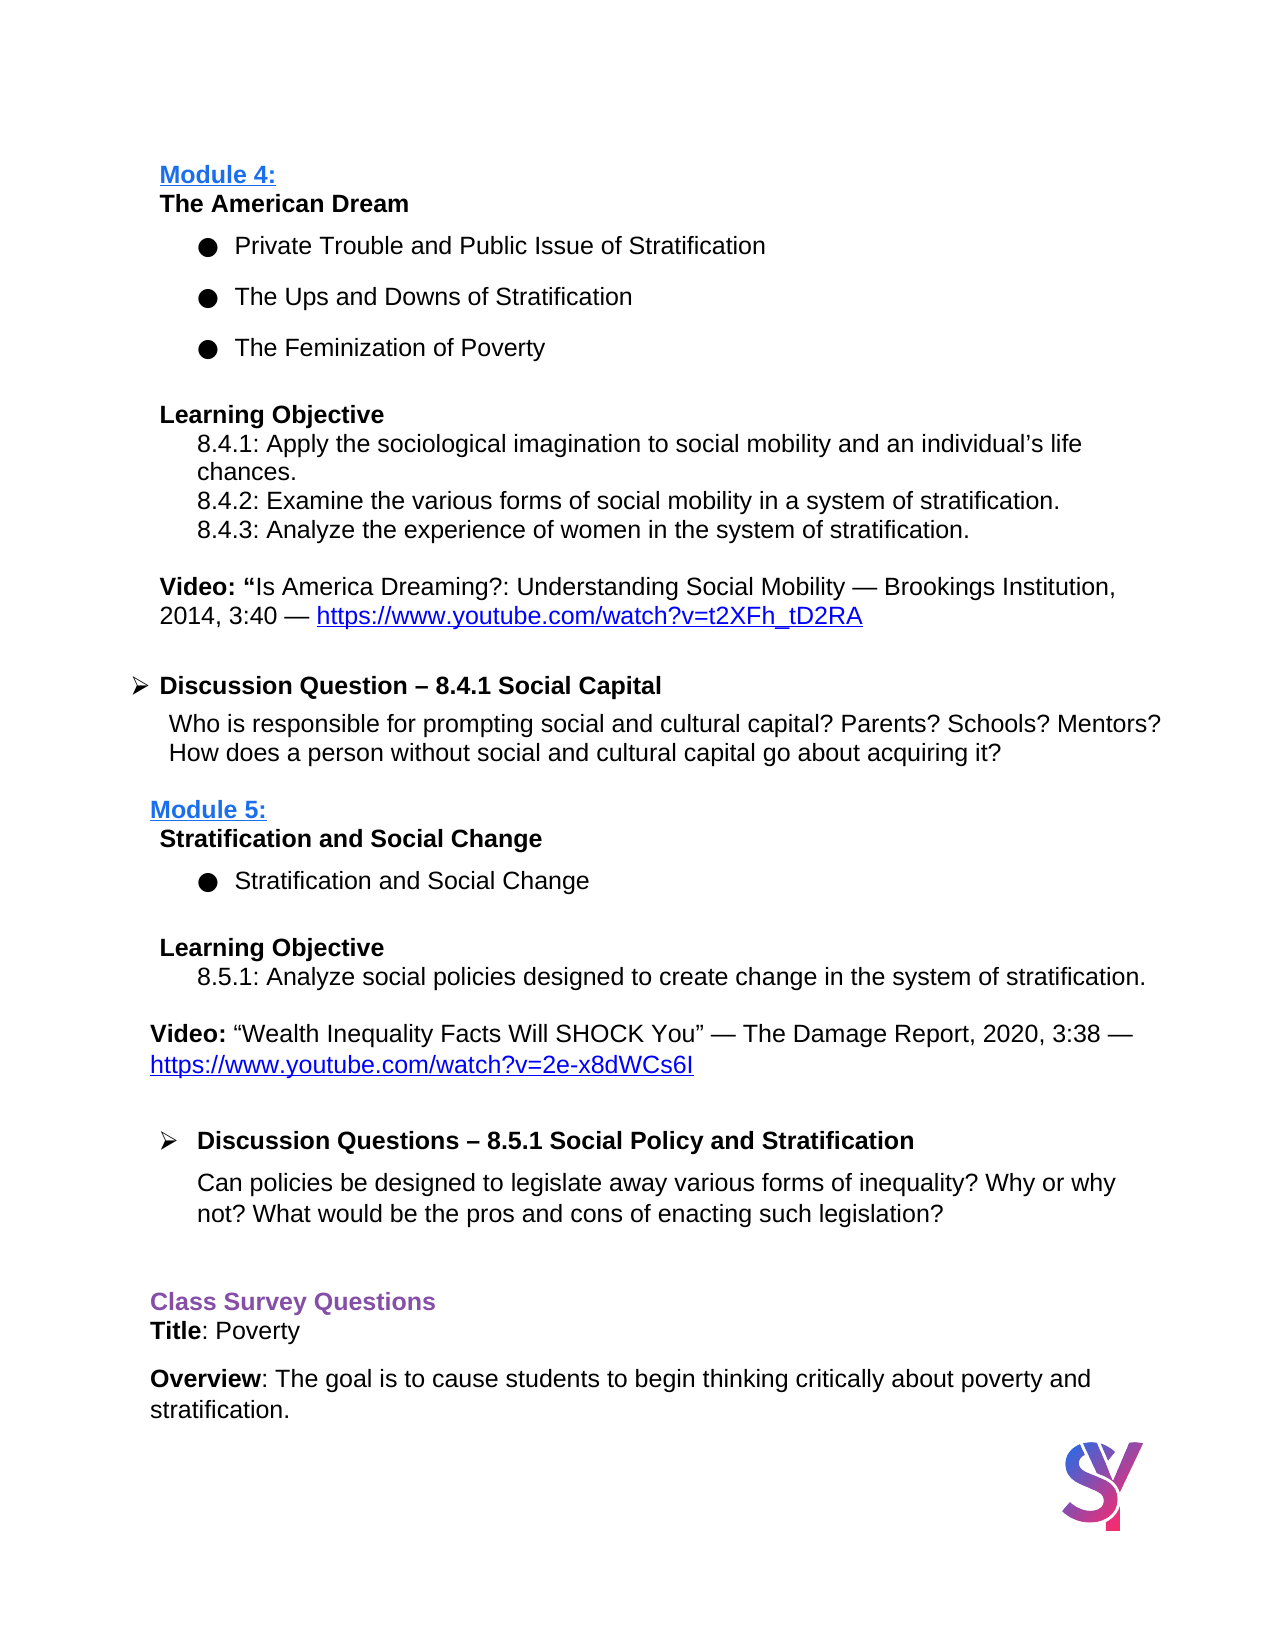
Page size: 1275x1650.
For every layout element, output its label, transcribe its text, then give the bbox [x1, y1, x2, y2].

text Class Survey Questions [150, 1287, 1162, 1316]
text Video: “Is America Dreaming?: Understanding Social Mobility — Brookings Institution, 2014, 3:40 — https://www.youtube.com/watch?v=t2XFh_tD2RA [159, 572, 1162, 630]
text The American Dream [159, 188, 1162, 217]
text 8.5.1: Analyze social policies designed to create change in the system of stratification. [197, 962, 1162, 990]
text Video: “Wealth Inequality Facts Will SHOCK You” — The Damage Report, 2020, 3:38 — https://www.youtube.com/watch?v=2e-x8dWCs6I [150, 1019, 1162, 1079]
list Discussion Question – 8.4.1 Social Capital [131, 658, 1162, 709]
picture [1042, 1427, 1163, 1547]
text Learning Objective [159, 400, 1162, 428]
text 8.4.1: Apply the sociological imagination to social mobility and an individual’s life chances. [197, 428, 1162, 486]
text Can policies be designed to legislate away various forms of inequality? Why or why not? What would be the pros and cons of enacting such legislation? [197, 1167, 1162, 1227]
list The Ups and Downs of Stratification [197, 268, 1162, 320]
text Module 4: [159, 160, 1162, 188]
list Private Trouble and Public Issue of Stratification [197, 217, 1162, 268]
text Module 5: [150, 795, 1162, 824]
text Stratification and Social Change [159, 824, 1162, 853]
list Discussion Questions – 8.5.1 Social Policy and Stratification [159, 1112, 1162, 1163]
text Who is responsible for prompting social and cultural capital? Parents? Schools? Mentors? How does a person without social and cultural capital go about acquiring it? [169, 709, 1162, 767]
text 8.4.3: Analyze the experience of women in the system of stratification. [197, 515, 1162, 543]
text Overview: The goal is to cause students to begin thinking critically about poverty and stratification. [150, 1363, 1162, 1423]
list The Feminization of Poverty [197, 320, 1162, 371]
text Learning Objective [159, 933, 1162, 962]
text Title: Poverty [150, 1316, 1162, 1344]
list Stratification and Social Change [197, 853, 1162, 904]
text 8.4.2: Examine the various forms of social mobility in a system of stratification. [197, 486, 1162, 515]
